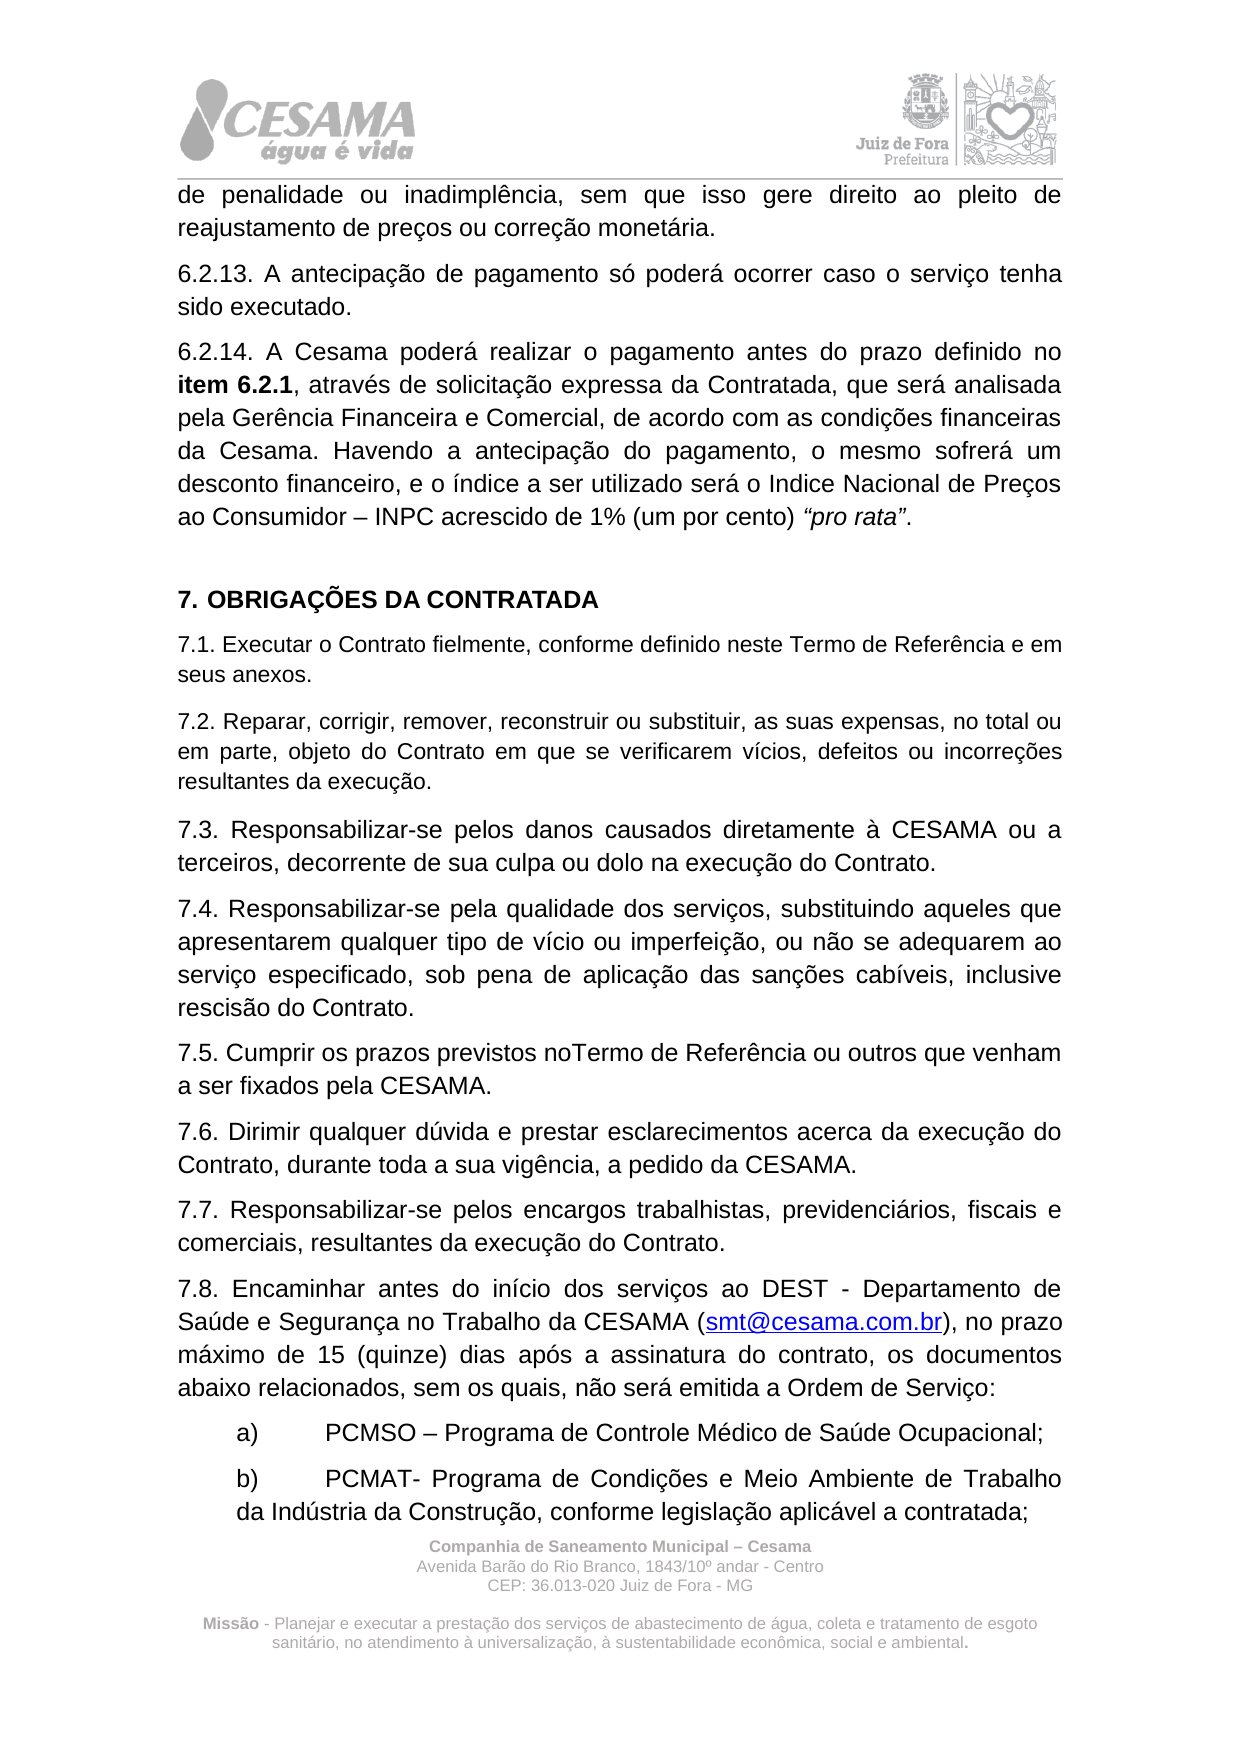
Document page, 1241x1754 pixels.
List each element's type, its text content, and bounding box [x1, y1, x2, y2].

text 7.7. Responsabilizar-se pelos encargos trabalhistas, previdenciários, fiscais e comerciais, resultantes da execução do Contrato. [177, 1195, 1063, 1257]
text 7.5. Cumprir os prazos previstos noTermo de Referência ou outros que venham a ser fixados pela CESAMA. [177, 1038, 1063, 1100]
list PCMAT- Programa de Condições e Meio Ambiente de Trabalho da Indústria da Construção, conforme legislação aplicável a contratada; [236, 1464, 1063, 1526]
text 7.8. Encaminhar antes do início dos serviços ao DEST - Departamento de Saúde e Segurança no Trabalho da CESAMA (smt@cesama.com.br), no prazo máximo de 15 (quinze) dias após a assinatura do contrato, os documentos abaixo relacionados, sem os quais, não será emitida a Ordem de Serviço: [177, 1274, 1063, 1402]
text 7.3. Responsabilizar-se pelos danos causados diretamente à CESAMA ou a terceiros, decorrente de sua culpa ou dolo na execução do Contrato. [177, 815, 1063, 877]
text 7.1. Executar o Contrato fielmente, conforme definido neste Termo de Referência e em seus anexos. [177, 631, 1063, 687]
text 7.2. Reparar, corrigir, remover, reconstruir ou substituir, as suas expensas, no total ou em parte, objeto do Contrato em que se verificarem vícios, defeitos ou incorreções resultantes da execução. [177, 708, 1063, 794]
text 6.2.13. A antecipação de pagamento só poderá ocorrer caso o serviço tenha sido executado. [177, 258, 1063, 320]
text 6.2.14. A Cesama poderá realizar o pagamento antes do prazo definido no item 6.2.1, através de solicitação expressa da Contratada, que será analisada pela Gerência Financeira e Comercial, de acordo com as condições financeiras da Cesama. Havendo a antecipação do pagamento, o mesmo sofrerá um desconto financeiro, e o índice a ser utilizado será o Indice Nacional de Preços ao Consumidor – INPC acrescido de 1% (um por cento) “pro rata”. [177, 337, 1063, 531]
text 7.4. Responsabilizar-se pela qualidade dos serviços, substituindo aqueles que apresentarem qualquer tipo de vício ou imperfeição, ou não se adequarem ao serviço especificado, sob pena de aplicação das sanções cabíveis, inclusive rescisão do Contrato. [177, 894, 1063, 1021]
list PCMSO – Programa de Controle Médico de Saúde Ocupacional; [236, 1418, 1063, 1447]
picture [177, 73, 1063, 180]
text 7.6. Dirimir qualquer dúvida e prestar esclarecimentos acerca da execução do Contrato, durante toda a sua vigência, a pedido da CESAMA. [177, 1117, 1063, 1178]
subtitle OBRIGAÇÕES DA CONTRATADA [177, 585, 1063, 614]
